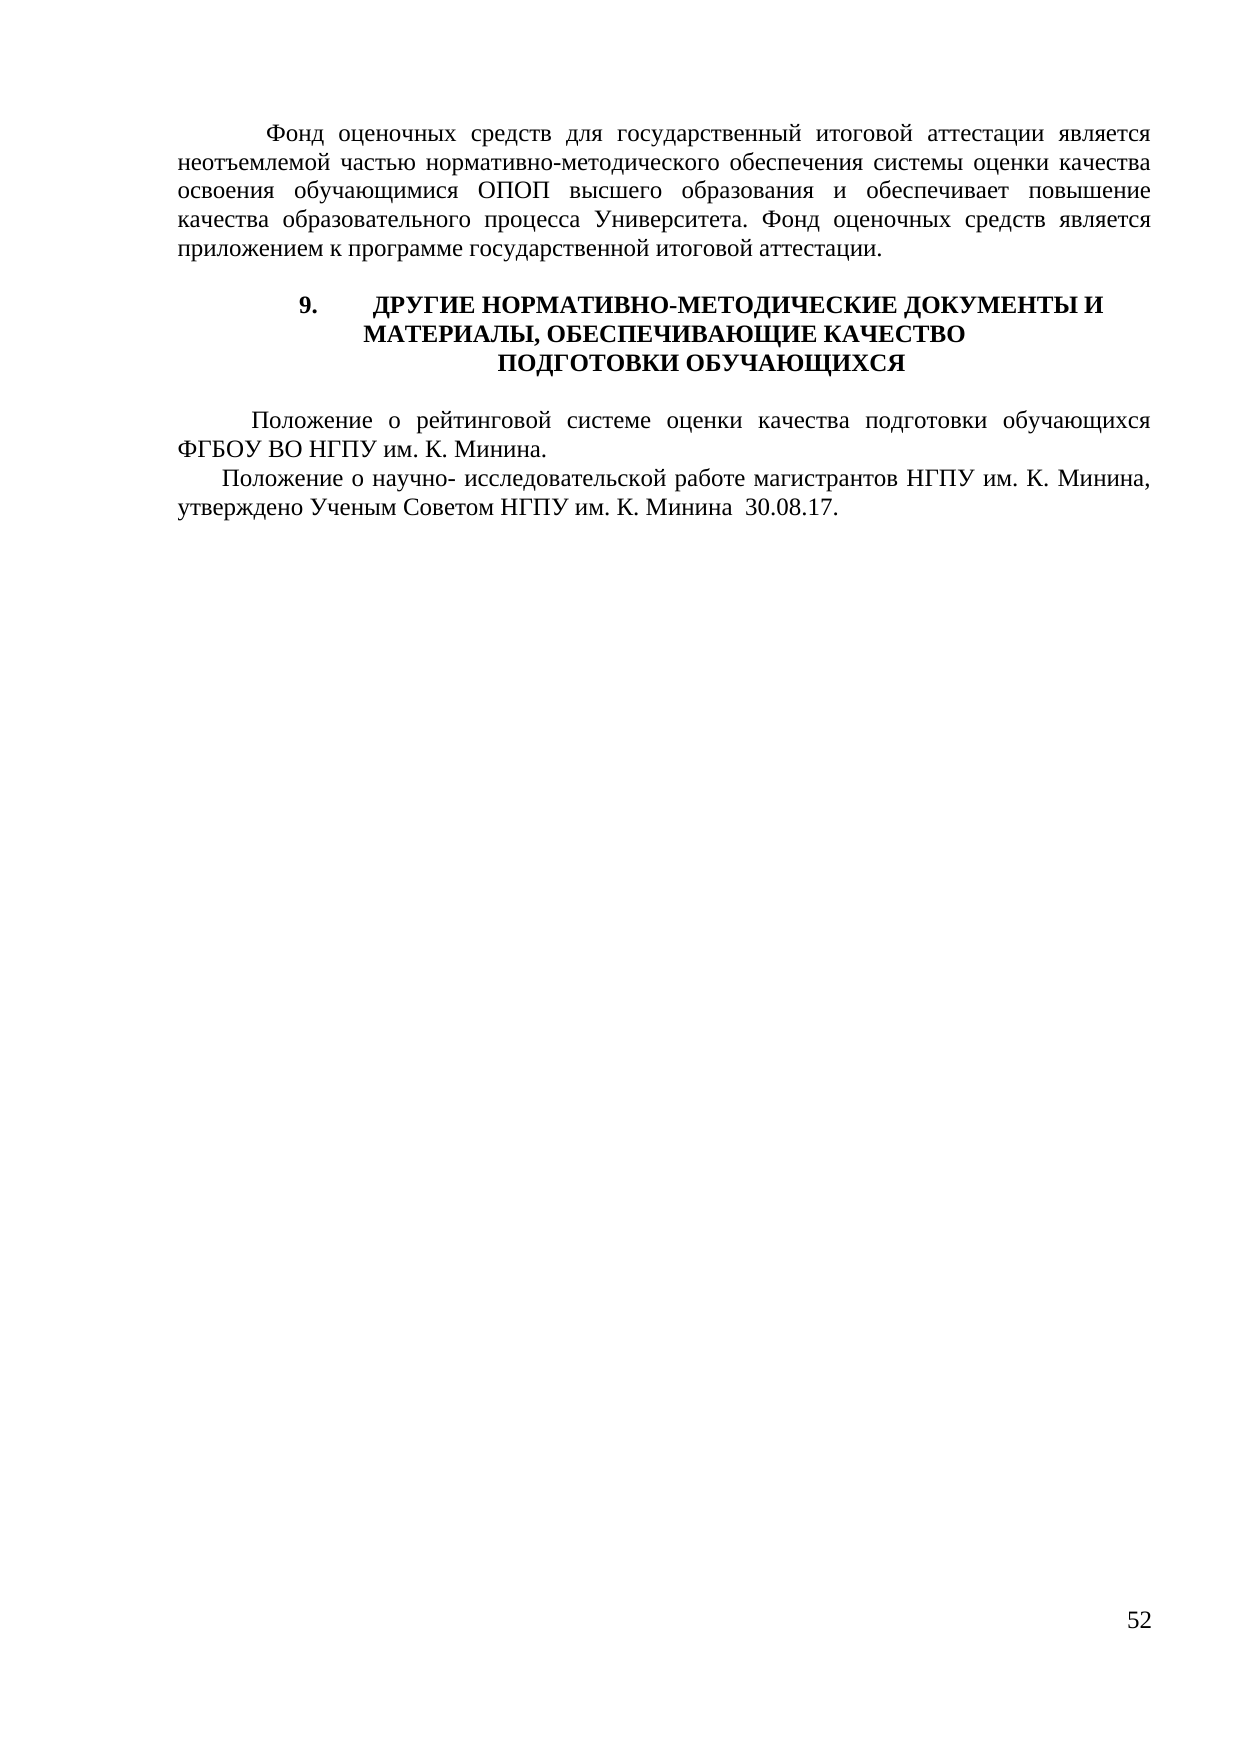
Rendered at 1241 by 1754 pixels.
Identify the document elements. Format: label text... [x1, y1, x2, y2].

text Фонд оценочных средств для государственный итоговой аттестации является неотъемлемой частью нормативно-методического обеспечения системы оценки качества освоения обучающимися ОПОП высшего образования и обеспечивает повышение качества образовательного процесса Университета. Фонд оценочных средств является приложением к программе государственной итоговой аттестации. [177, 118, 1152, 262]
text 9. ДРУГИЕ НОРМАТИВНО-МЕТОДИЧЕСКИЕ ДОКУМЕНТЫ И МАТЕРИАЛЫ, ОБЕСПЕЧИВАЮЩИЕ КАЧЕСТВО [177, 291, 1152, 348]
text ПОДГОТОВКИ ОБУЧАЮЩИХСЯ [177, 348, 1152, 377]
text Положение о рейтинговой системе оценки качества подготовки обучающихся ФГБОУ ВО НГПУ им. К. Минина. [177, 406, 1152, 463]
text Положение о научно- исследовательской работе магистрантов НГПУ им. К. Минина, утверждено Ученым Советом НГПУ им. К. Минина 30.08.17. [177, 463, 1152, 521]
